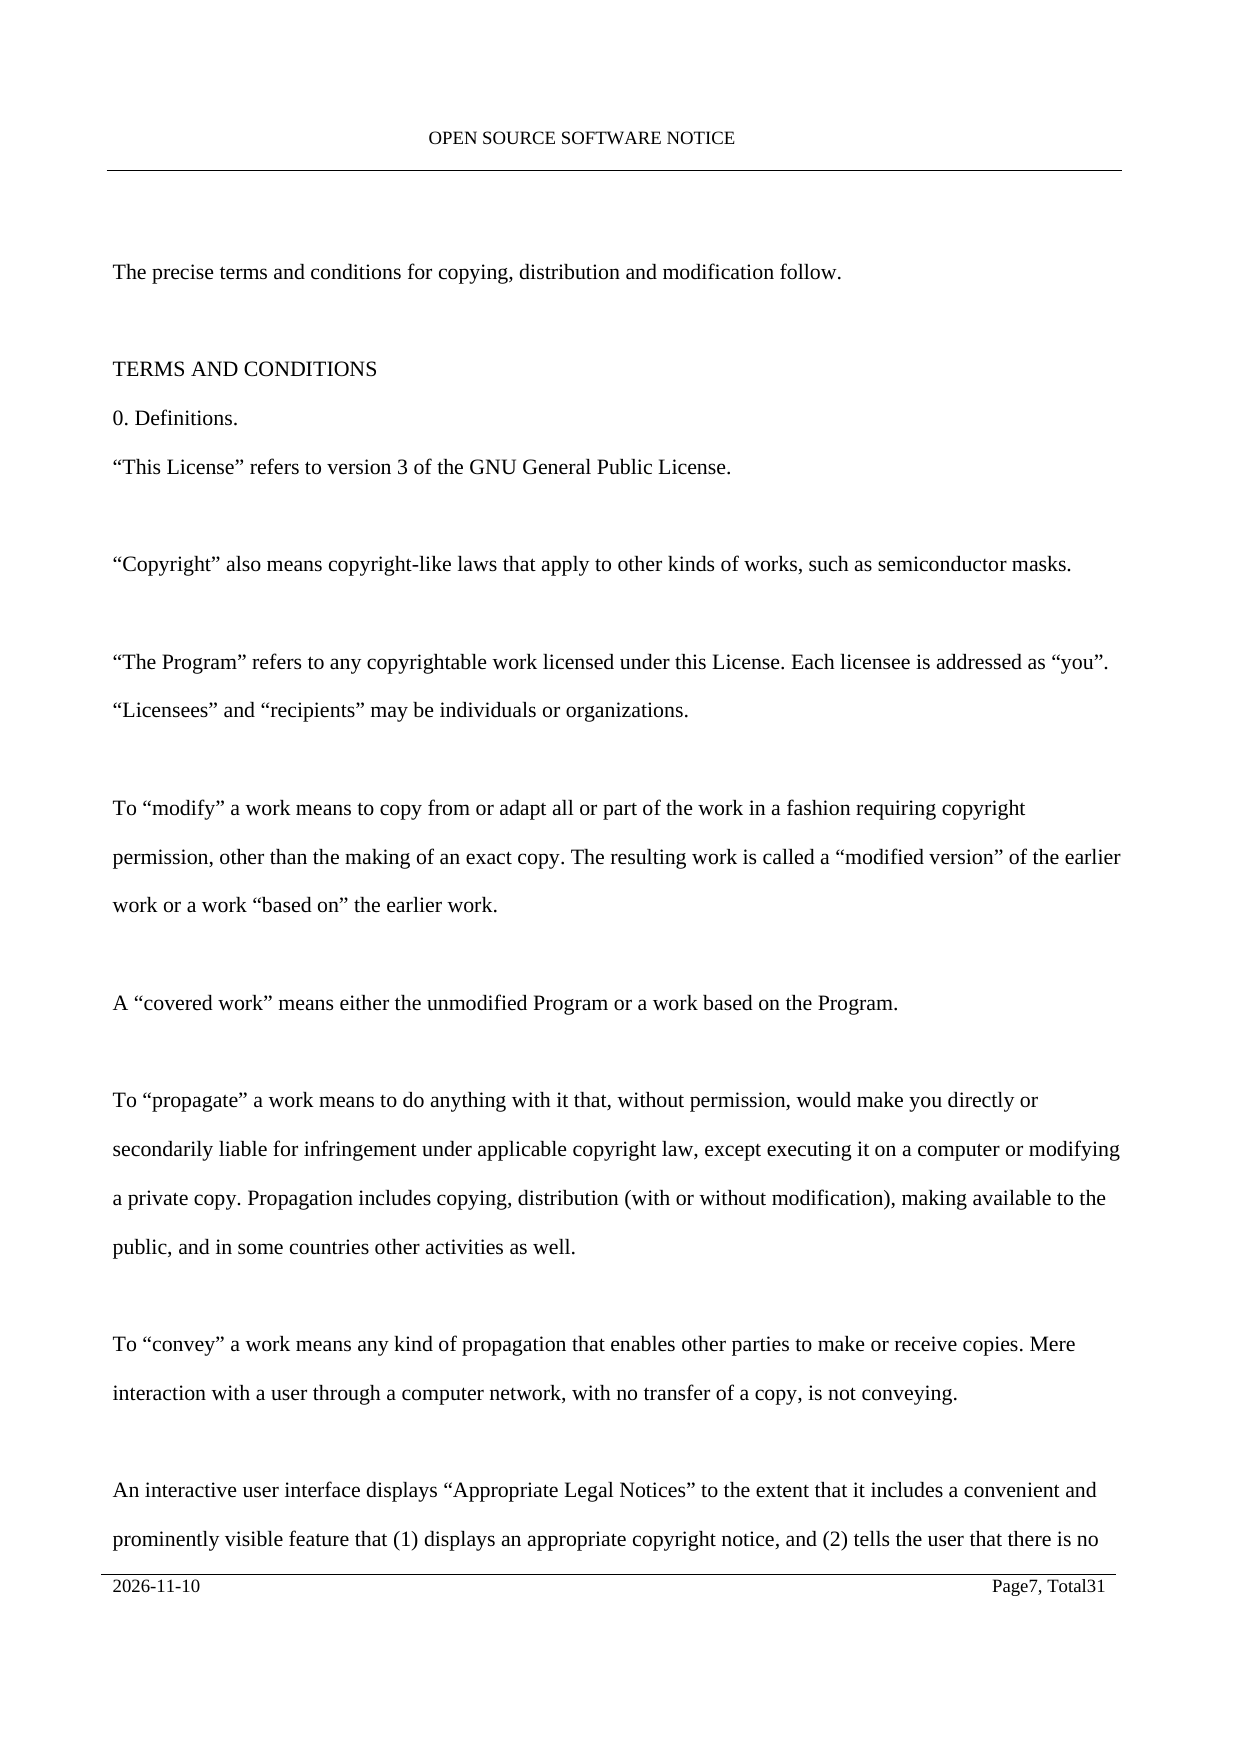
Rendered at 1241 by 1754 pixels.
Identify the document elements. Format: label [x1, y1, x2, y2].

text [112, 206, 1128, 1555]
